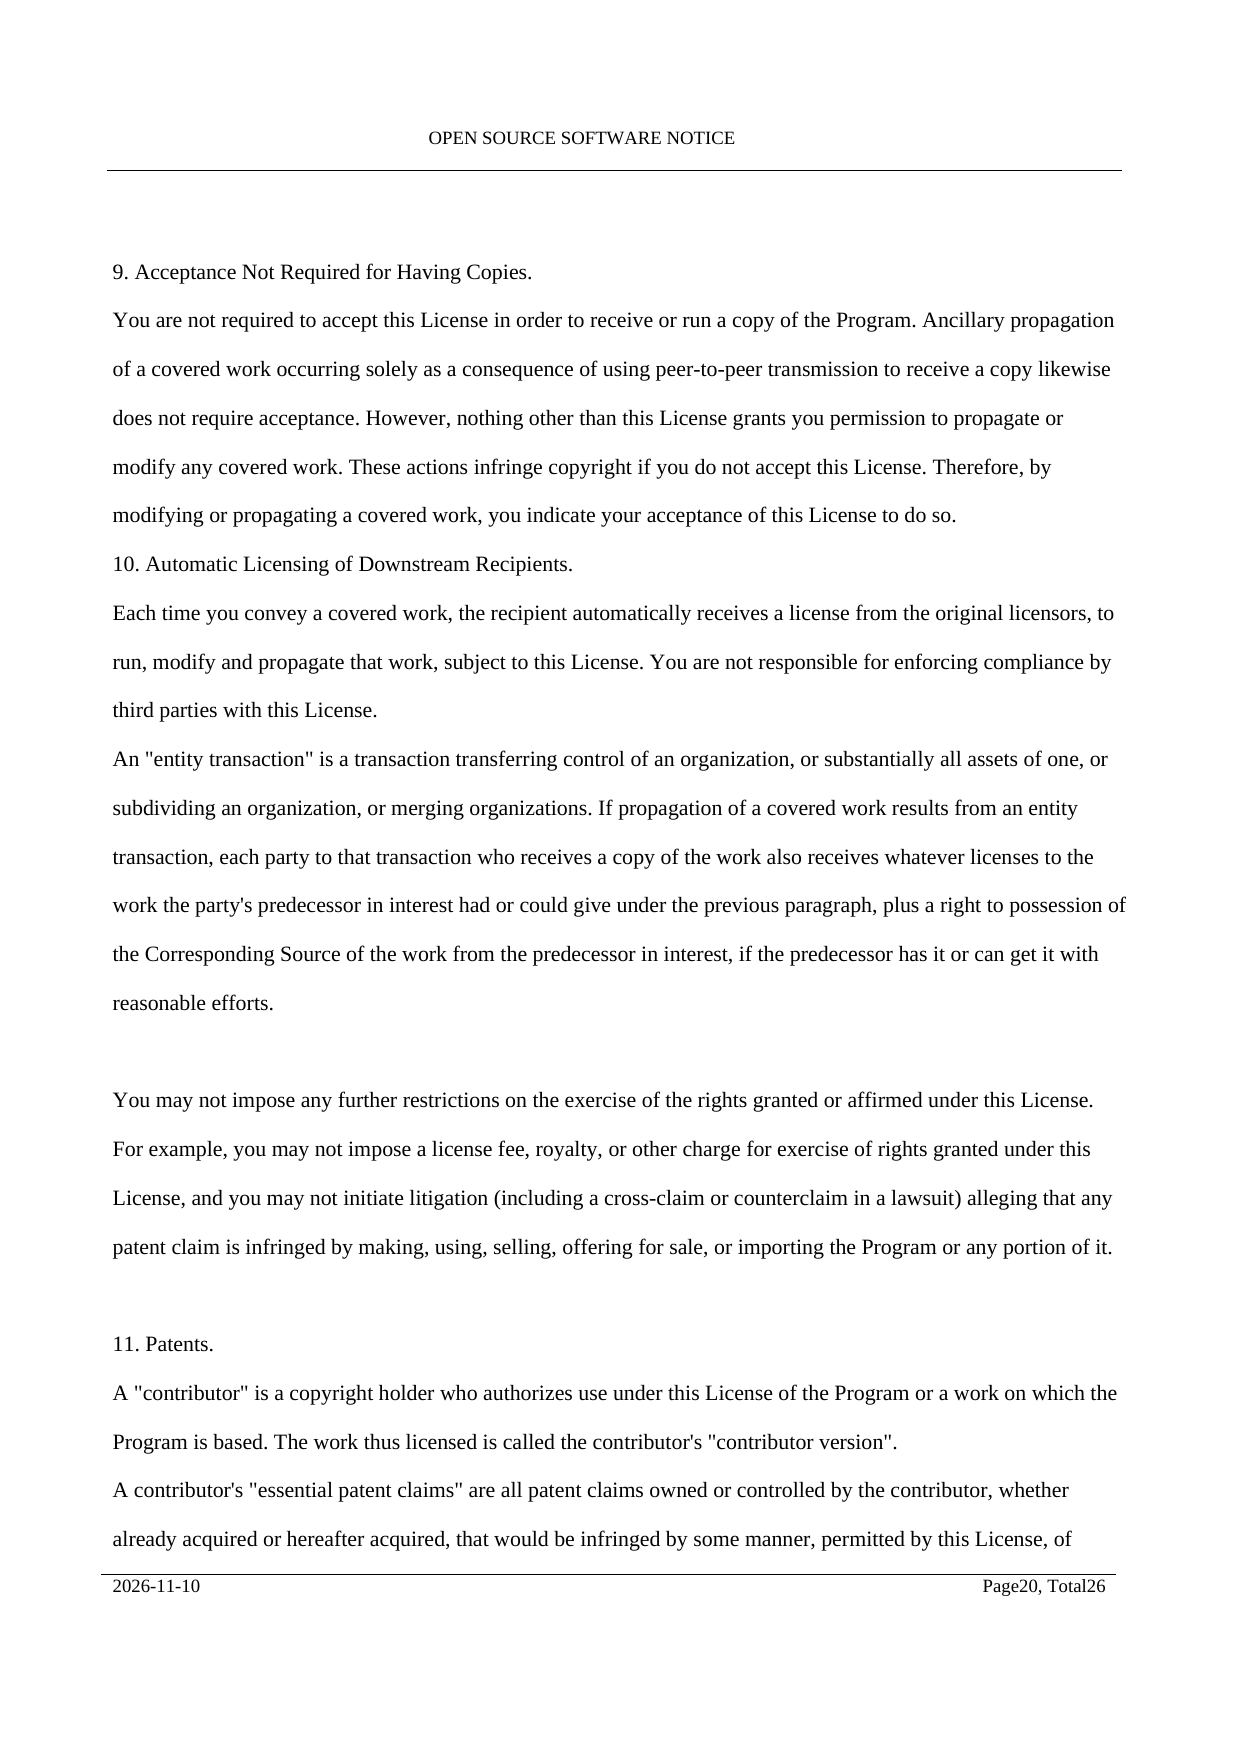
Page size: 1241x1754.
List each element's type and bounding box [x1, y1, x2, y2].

text [112, 206, 1128, 1555]
